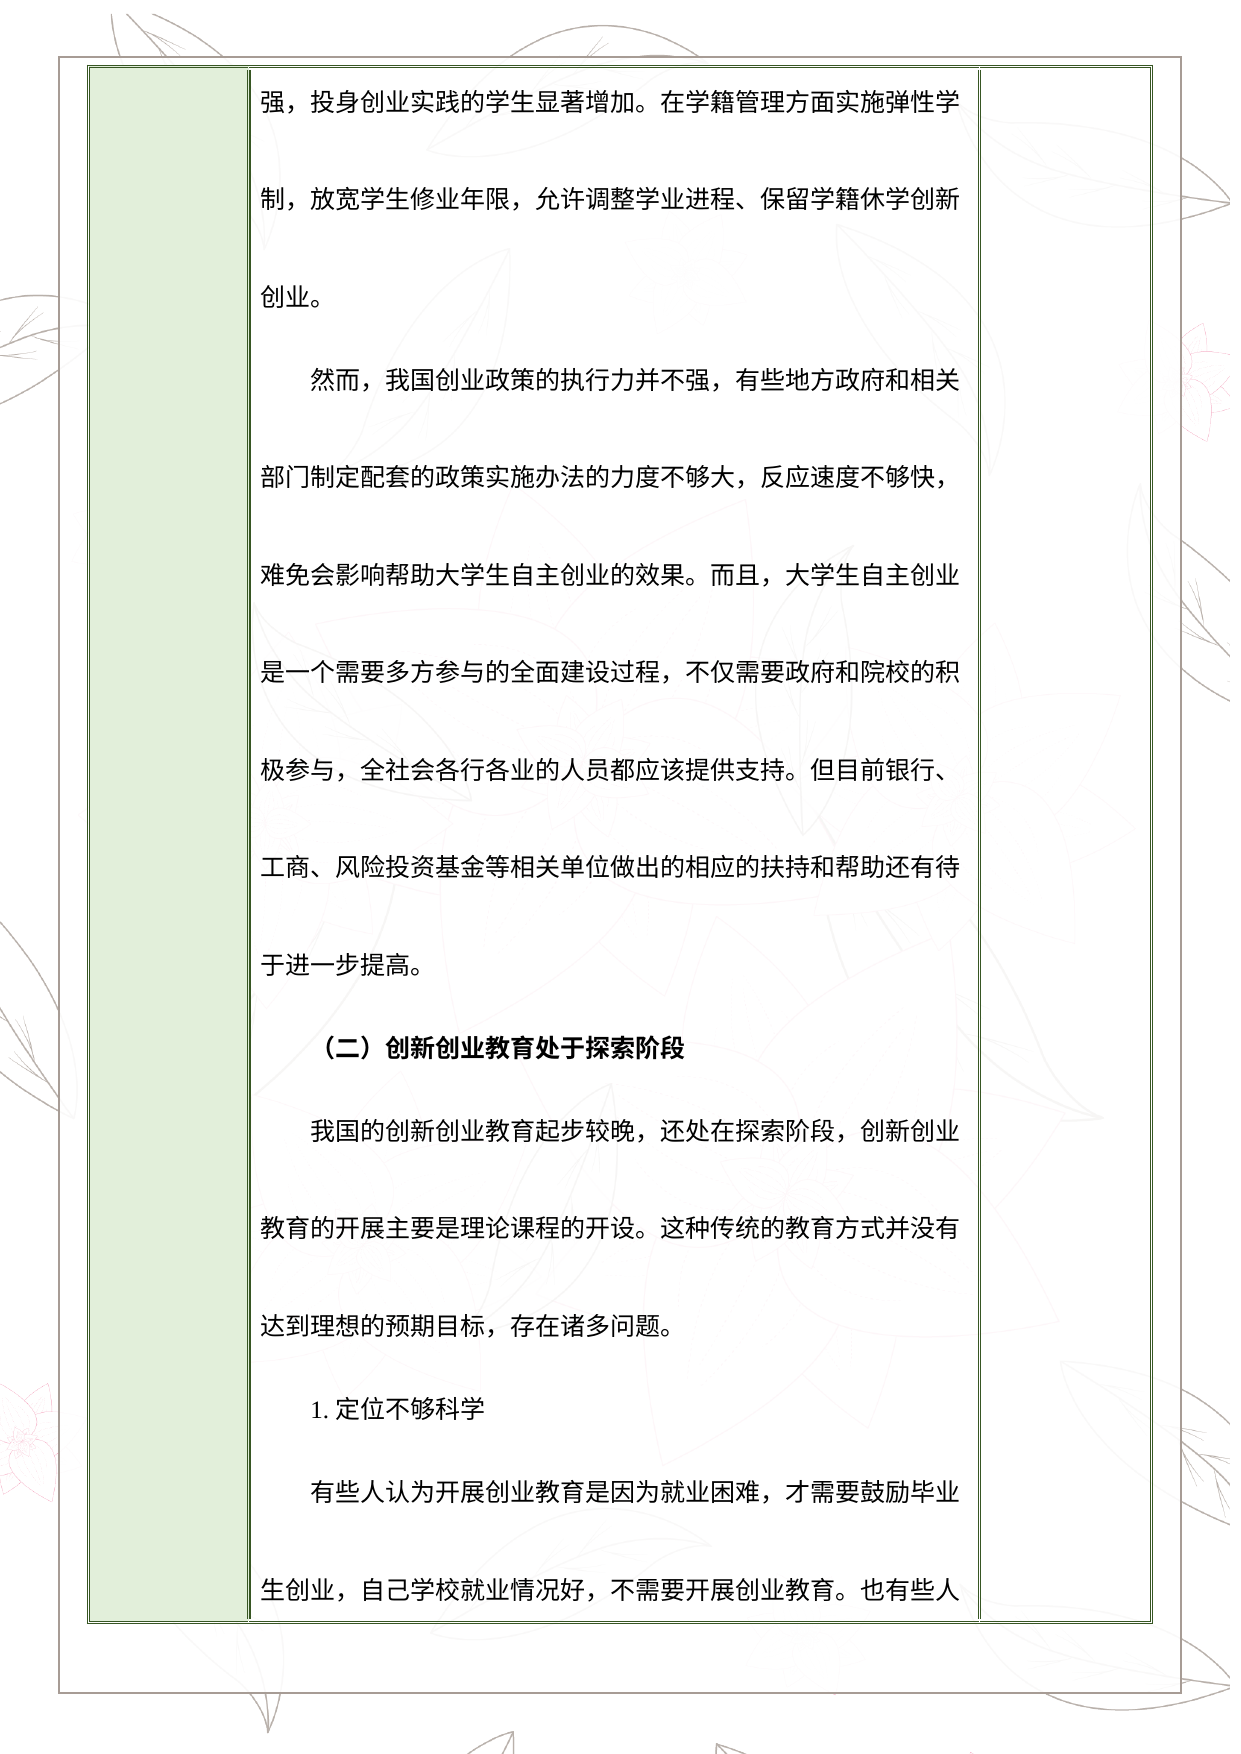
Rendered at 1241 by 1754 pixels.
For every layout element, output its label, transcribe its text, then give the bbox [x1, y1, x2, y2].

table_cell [249, 68, 979, 1621]
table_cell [980, 68, 1150, 1621]
table_cell 知识讲解 （40min） [90, 66, 249, 1621]
picture [0, 0, 1241, 1754]
